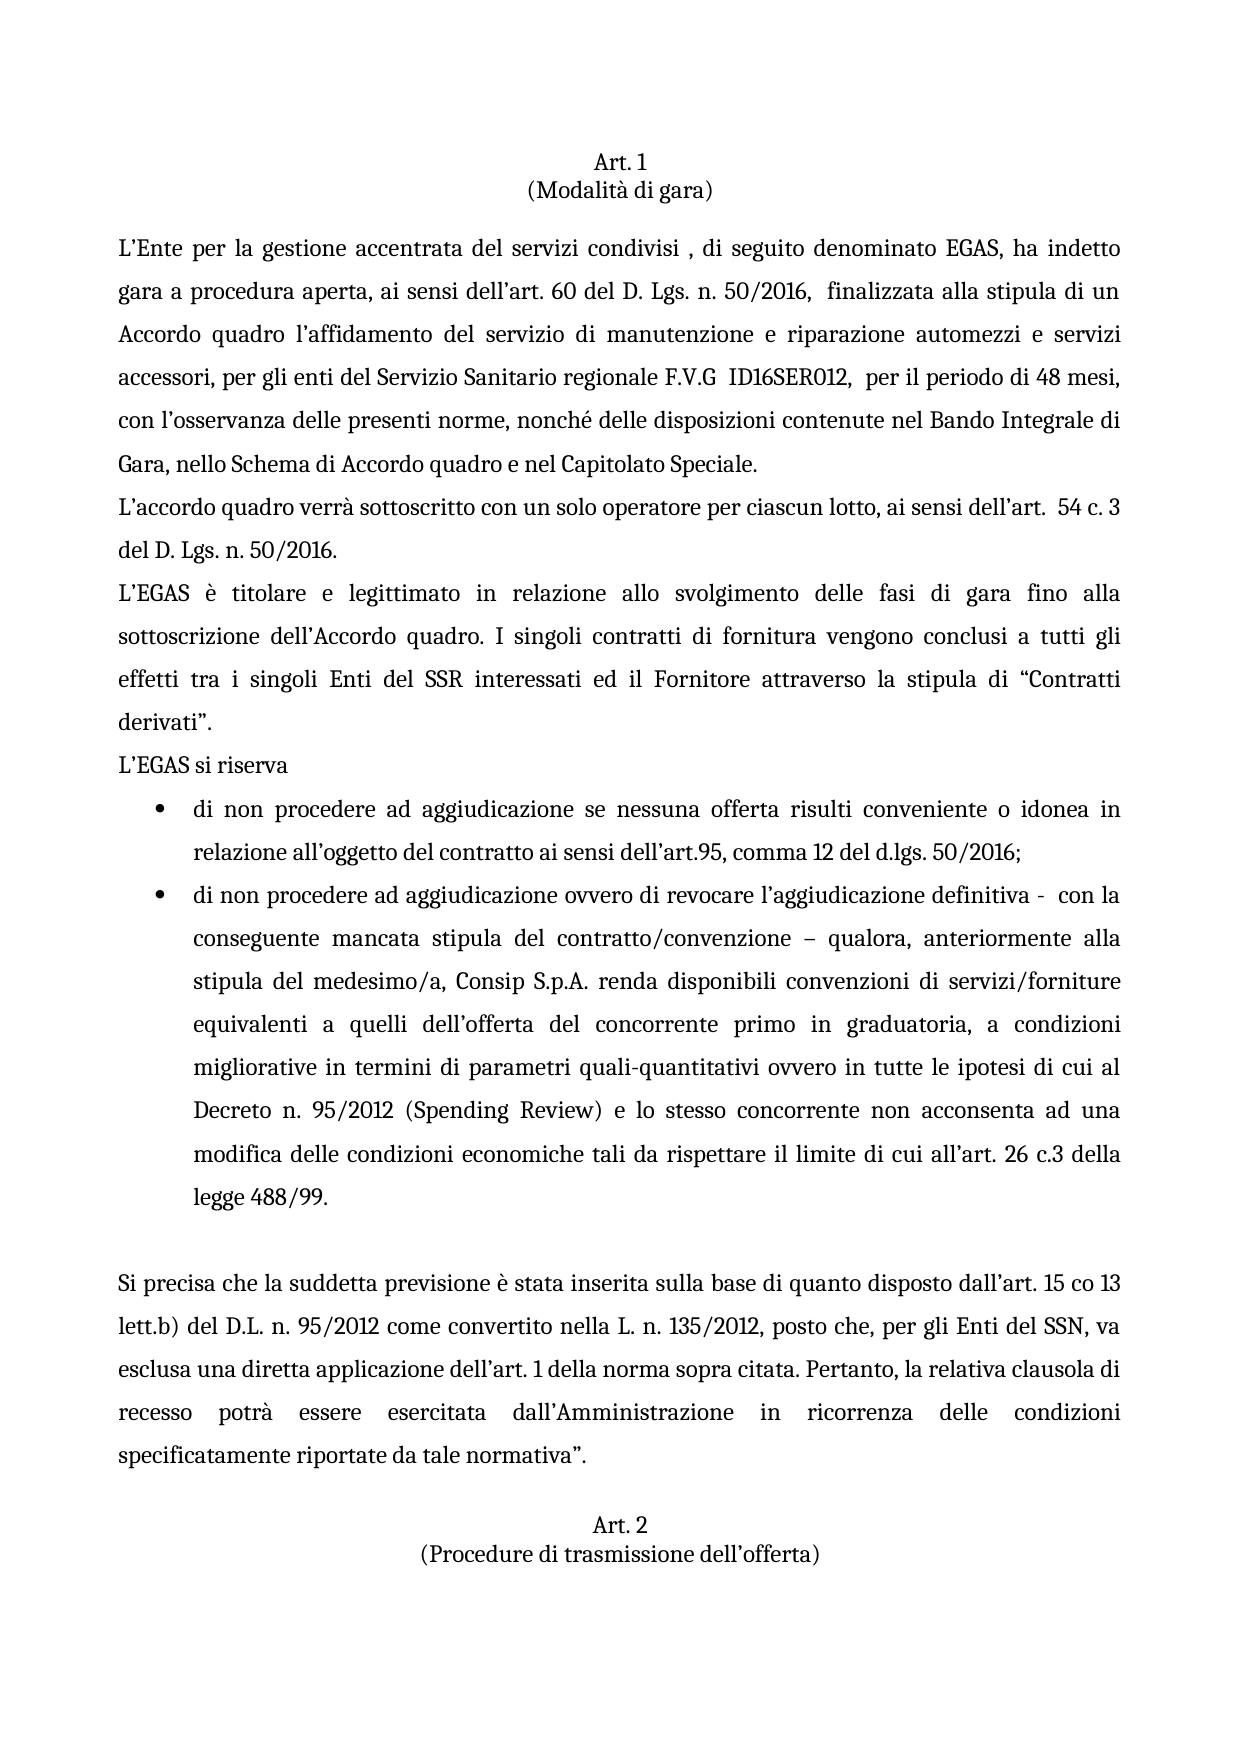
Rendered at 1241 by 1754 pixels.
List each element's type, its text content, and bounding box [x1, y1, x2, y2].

text (Procedure di trasmissione dell’offerta) [118, 1539, 1122, 1568]
text L’Ente per la gestione accentrata del servizi condivisi , di seguito denominato EGAS, ha indetto gara a procedura aperta, ai sensi dell’art. 60 del D. Lgs. n. 50/2016, finalizzata alla stipula di un Accordo quadro l’affidamento del servizio di manutenzione e riparazione automezzi e servizi accessori, per gli enti del Servizio Sanitario regionale F.V.G ID16SER012, per il periodo di 48 mesi, con l’osservanza delle presenti norme, nonché delle disposizioni contenute nel Bando Integrale di Gara, nello Schema di Accordo quadro e nel Capitolato Speciale. [118, 234, 1122, 478]
text (Modalità di gara) [118, 176, 1122, 205]
text Art. 2 [118, 1511, 1122, 1539]
text L’accordo quadro verrà sottoscritto con un solo operatore per ciascun lotto, ai sensi dell’art. 54 c. 3 del D. Lgs. n. 50/2016. [118, 493, 1122, 564]
text Art. 1 [118, 148, 1122, 176]
text Si precisa che la suddetta previsione è stata inserita sulla base di quanto disposto dall’art. 15 co 13 lett.b) del D.L. n. 95/2012 come convertito nella L. n. 135/2012, posto che, per gli Enti del SSN, va esclusa una diretta applicazione dell’art. 1 della norma sopra citata. Pertanto, la relativa clausola di recesso potrà essere esercitata dall’Amministrazione in ricorrenza delle condizioni specificatamente riportate da tale normativa”. [118, 1269, 1122, 1470]
list di non procedere ad aggiudicazione ovvero di revocare l’aggiudicazione definitiva - con la conseguente mancata stipula del contratto/convenzione – qualora, anteriormente alla stipula del medesimo/a, Consip S.p.A. renda disponibili convenzioni di servizi/forniture equivalenti a quelli dell’offerta del concorrente primo in graduatoria, a condizioni migliorative in termini di parametri quali-quantitativi ovvero in tutte le ipotesi di cui al Decreto n. 95/2012 (Spending Review) e lo stesso concorrente non acconsenta ad una modifica delle condizioni economiche tali da rispettare il limite di cui all’art. 26 c.3 della legge 488/99. [156, 881, 1122, 1211]
list di non procedere ad aggiudicazione se nessuna offerta risulti conveniente o idonea in relazione all’oggetto del contratto ai sensi dell’art.95, comma 12 del d.lgs. 50/2016; [156, 794, 1122, 866]
text L’EGAS si riserva [118, 751, 1122, 780]
text L’EGAS è titolare e legittimato in relazione allo svolgimento delle fasi di gara fino alla sottoscrizione dell’Accordo quadro. I singoli contratti di fornitura vengono conclusi a tutti gli effetti tra i singoli Enti del SSR interessati ed il Fornitore attraverso la stipula di “Contratti derivati”. [118, 579, 1122, 737]
